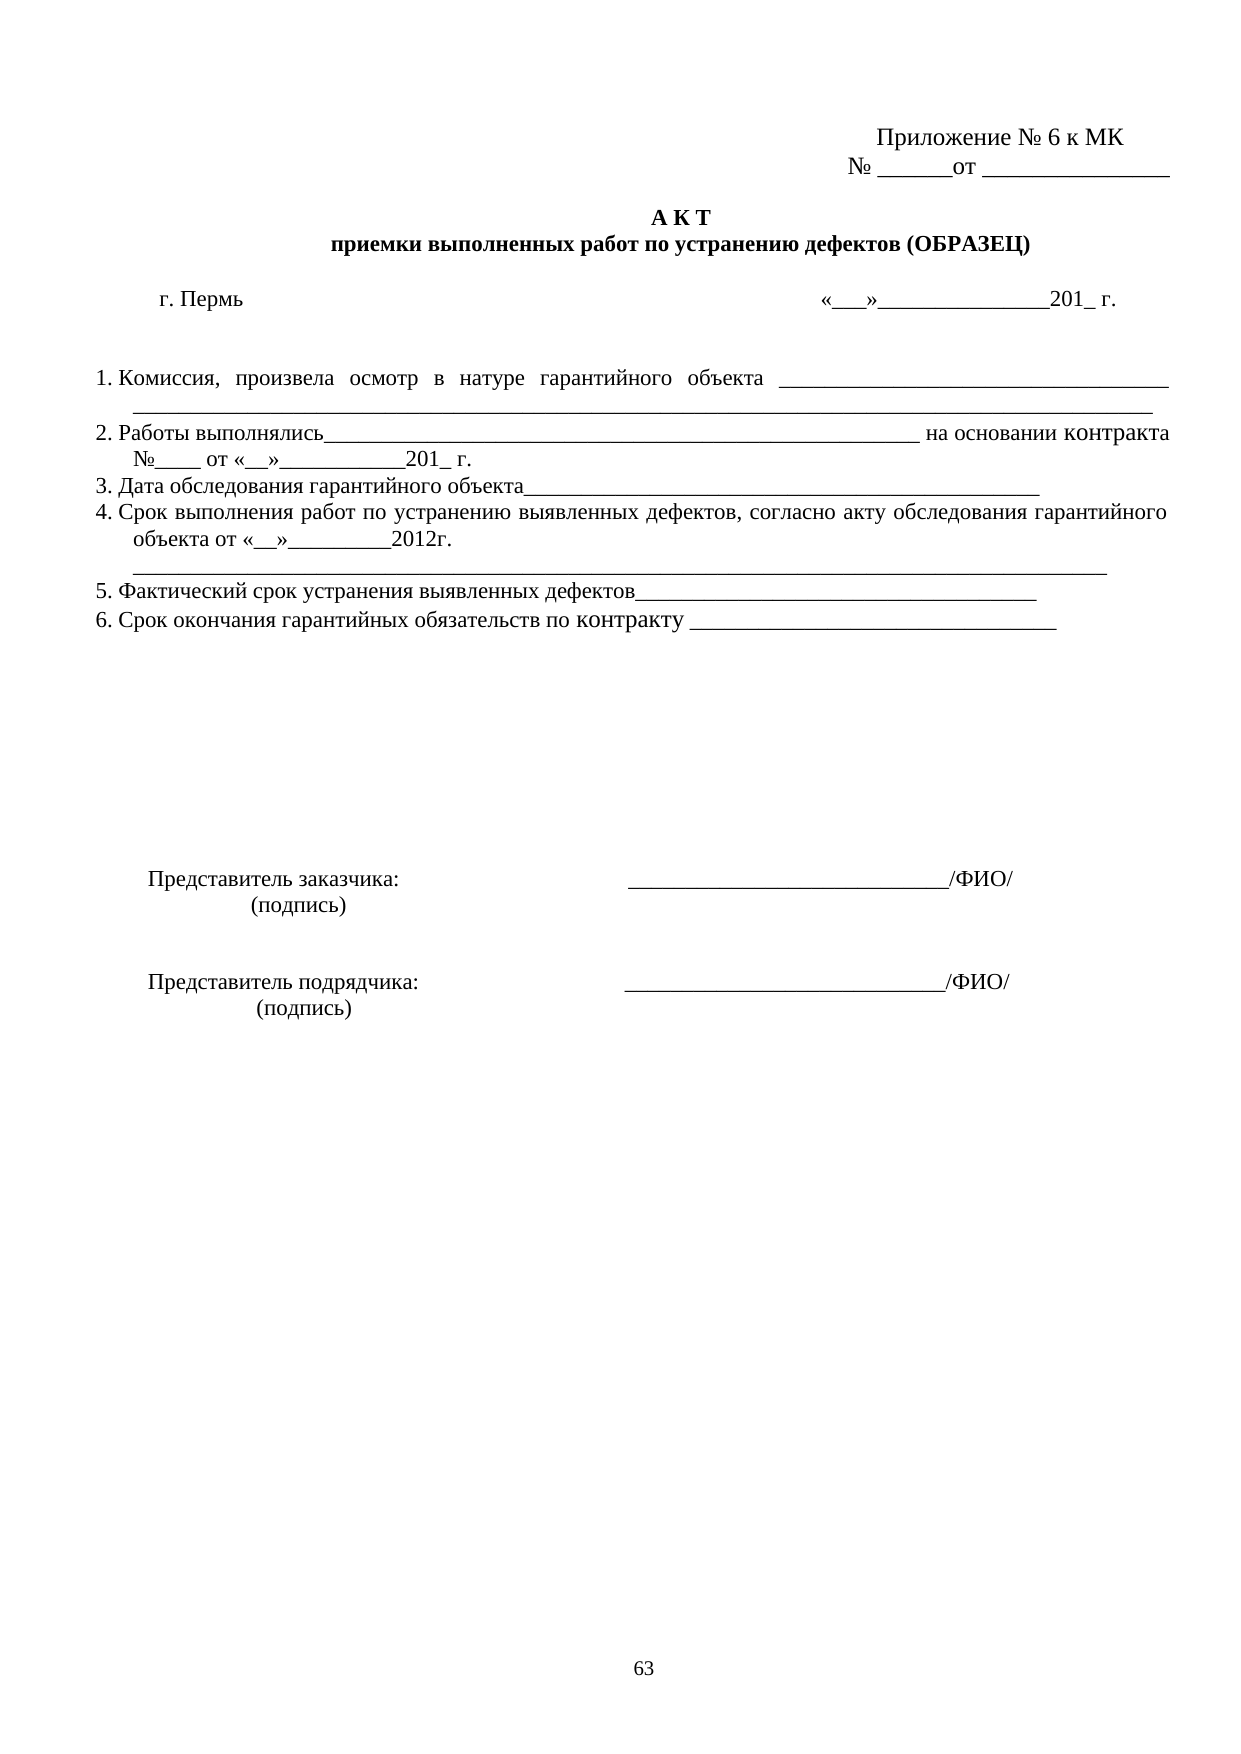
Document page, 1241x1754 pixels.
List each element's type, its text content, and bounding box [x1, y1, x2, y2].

text Приложение № 6 к МК [118, 122, 1169, 151]
list Комиссия, произвела осмотр в натуре гарантийного объекта __________________________________ _________________________________________________________________________________________ [95, 364, 1169, 417]
text № ______от _______________ [118, 151, 1169, 179]
list Срок окончания гарантийных обязательств по контракту ________________________________ [95, 604, 1159, 632]
text приемки выполненных работ по устранению дефектов (ОБРАЗЕЦ) [118, 230, 1169, 256]
list Дата обследования гарантийного объекта_____________________________________________ [95, 472, 1169, 498]
text (подпись) [118, 891, 1169, 918]
text А К Т [118, 203, 1169, 230]
list Работы выполнялись____________________________________________________ на основании контракта №____ от «__»___________201_ г. [95, 417, 1169, 472]
list Фактический срок устранения выявленных дефектов___________________________________ [95, 577, 1169, 604]
text Представитель заказчика: ____________________________/ФИО/ [118, 865, 1169, 891]
text Представитель подрядчика: ____________________________/ФИО/ [118, 968, 1169, 994]
list Срок выполнения работ по устранению выявленных дефектов, согласно акту обследования гарантийного объекта от «__»_________2012г. [95, 498, 1169, 551]
text _____________________________________________________________________________________ [133, 551, 1169, 577]
text г. Пермь «___»_______________201_ г. [148, 285, 1169, 311]
text (подпись) [118, 994, 1169, 1021]
